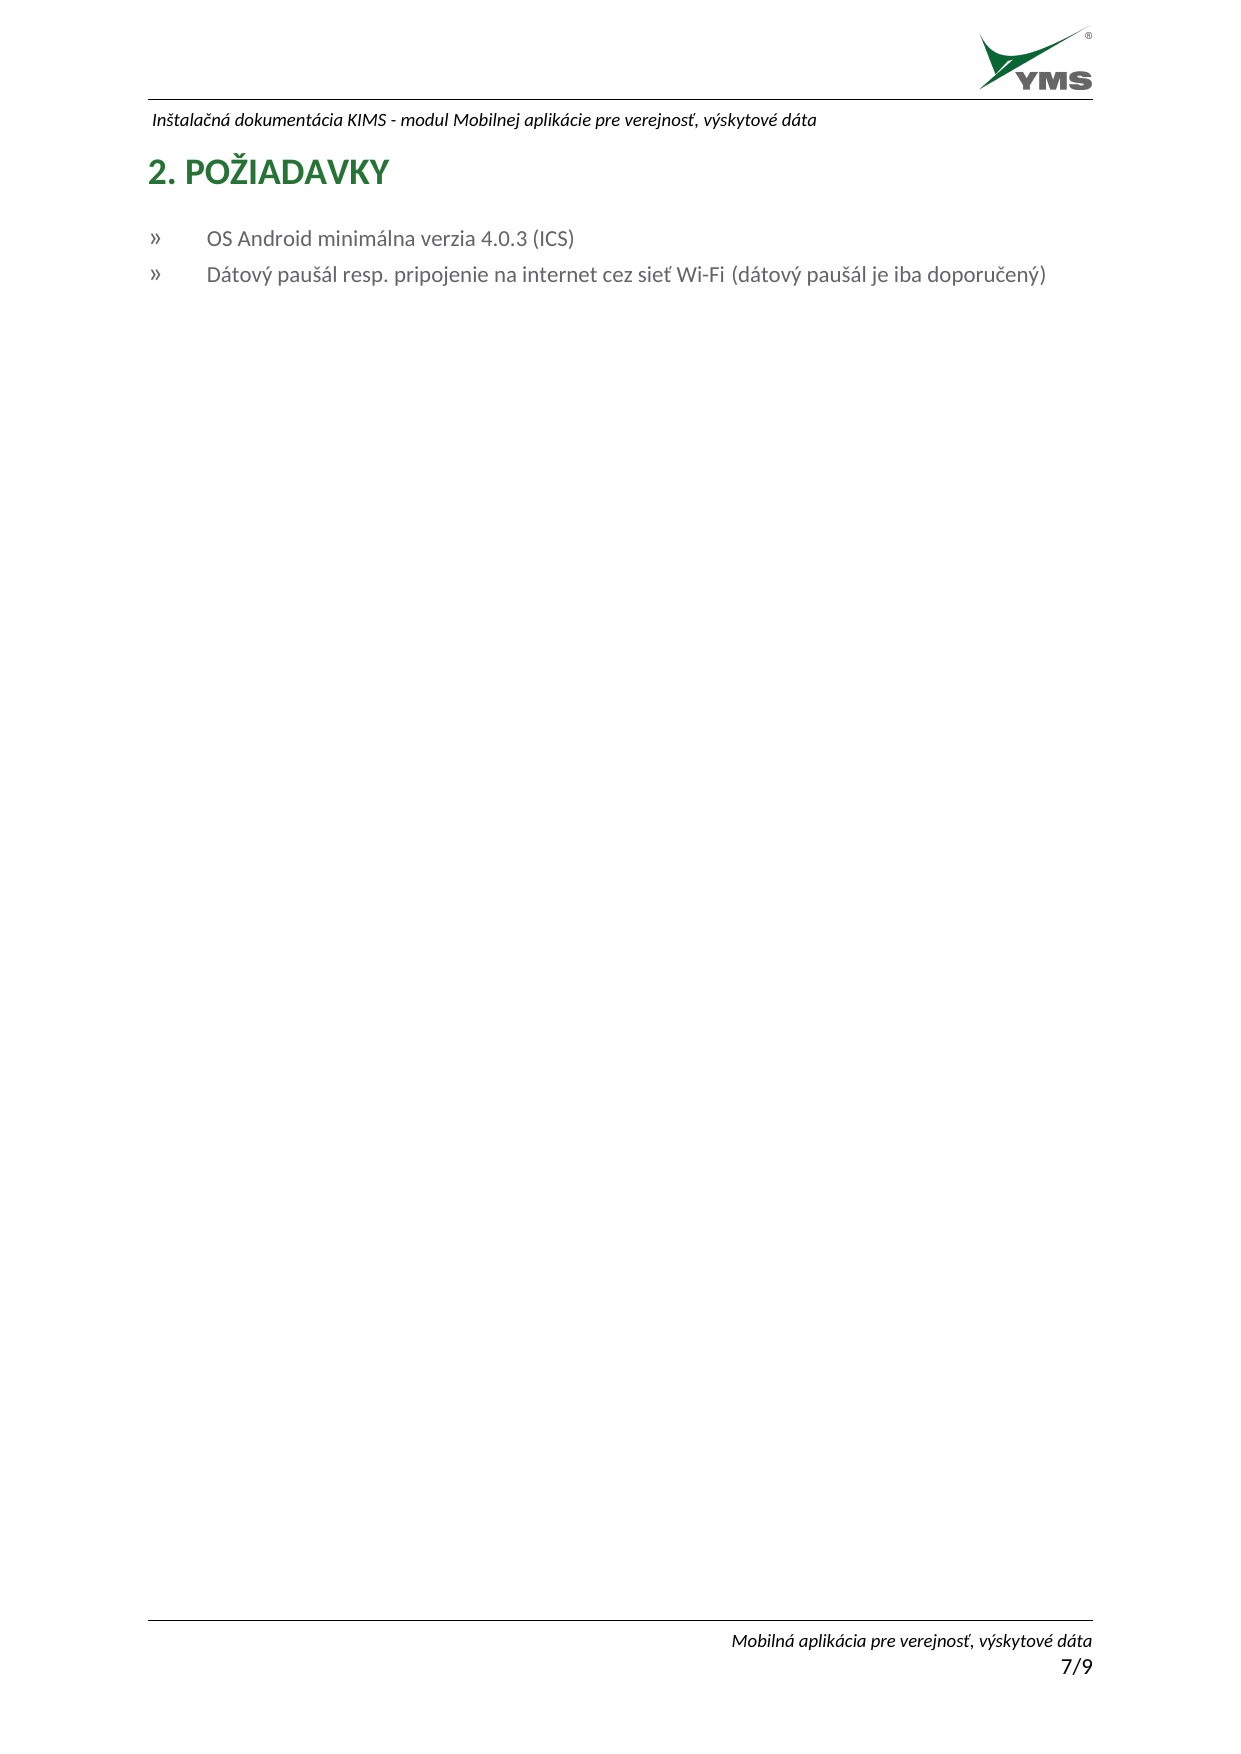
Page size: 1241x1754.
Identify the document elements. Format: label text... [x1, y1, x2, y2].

text Dátový paušál resp. pripojenie na internet cez sieť Wi-Fi (dátový paušál je iba doporučený) [148, 254, 1093, 290]
text OS Android minimálna verzia 4.0.3 (ICS) [148, 218, 1093, 254]
text Požiadavky [148, 148, 1093, 193]
picture [979, 25, 1092, 90]
